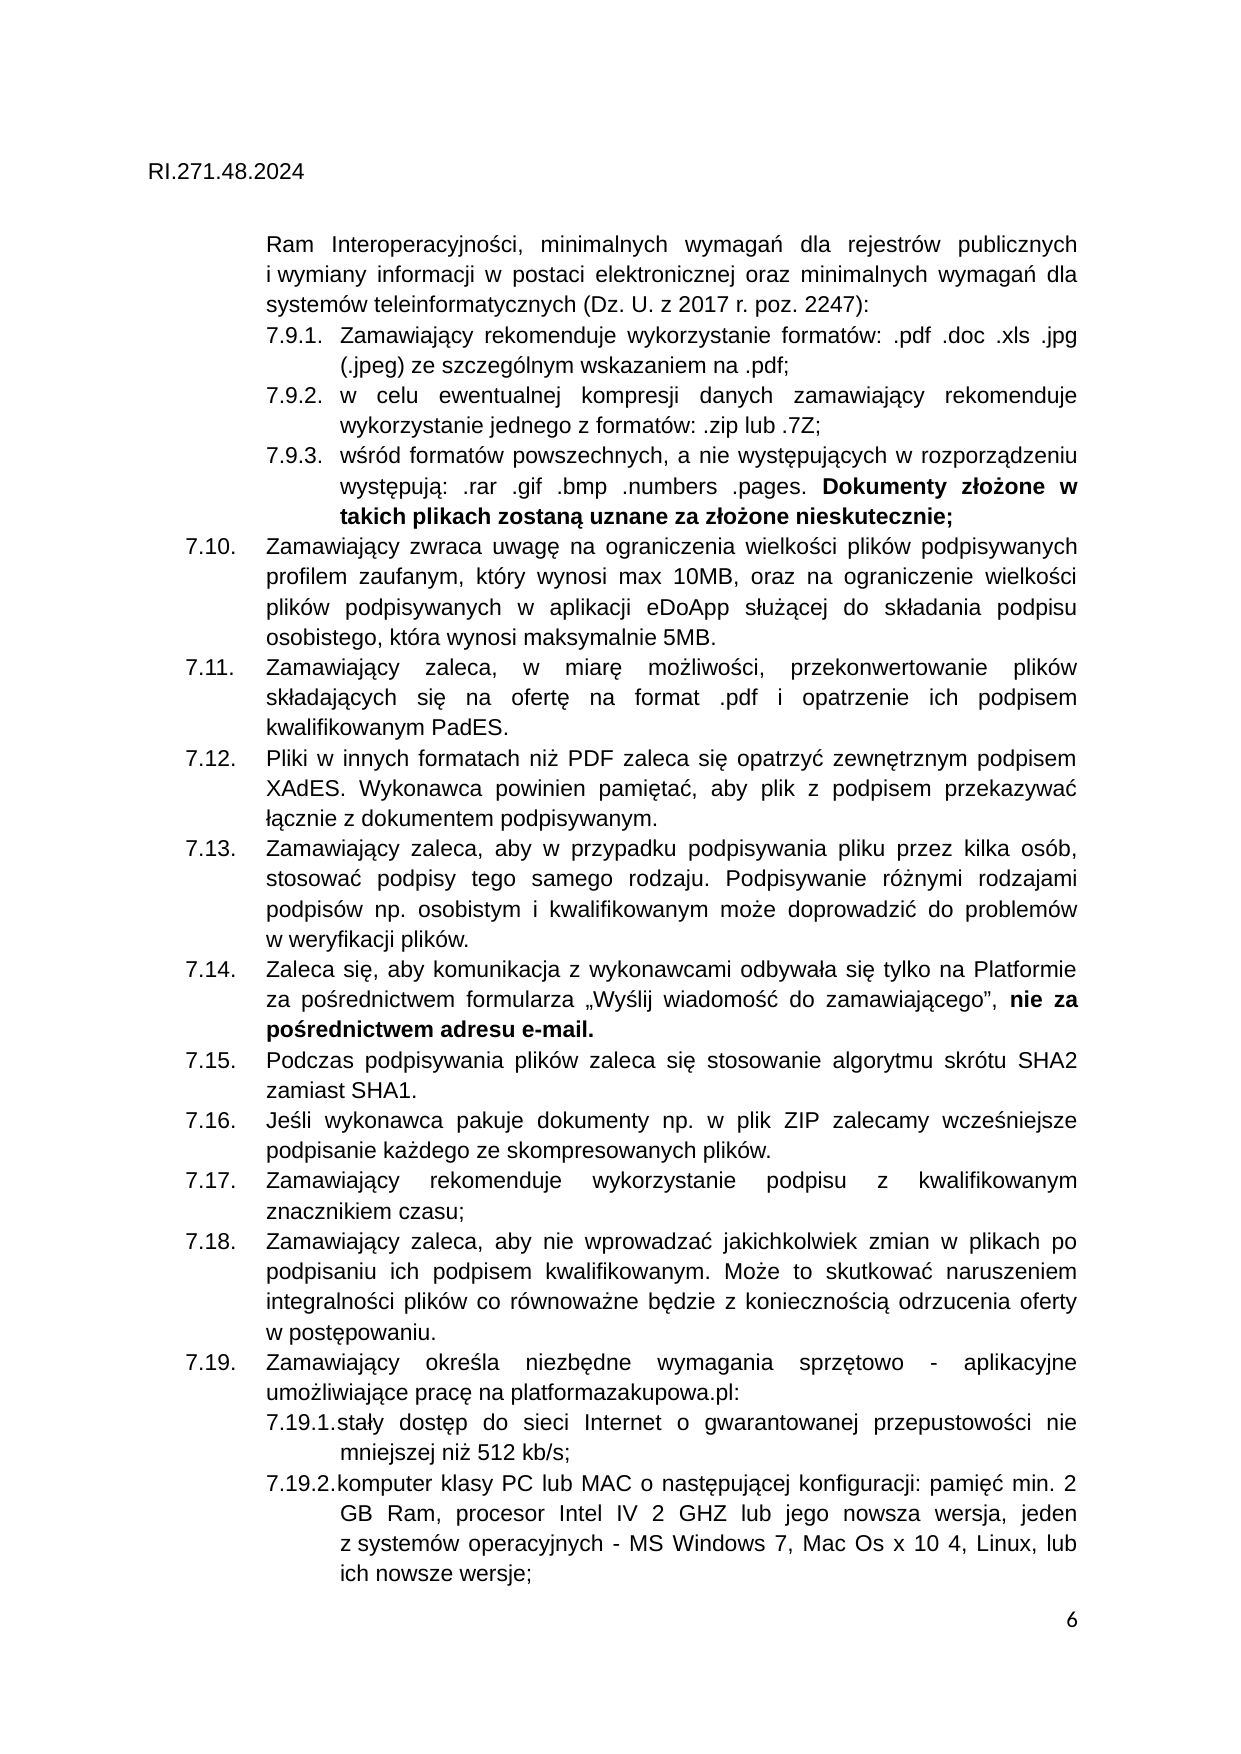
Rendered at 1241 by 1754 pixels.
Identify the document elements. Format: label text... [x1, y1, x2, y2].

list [185, 231, 1078, 318]
list w celu ewentualnej kompresji danych zamawiający rekomenduje wykorzystanie jednego z formatów: .zip lub .7Z; [266, 382, 1078, 439]
list Zamawiający zaleca, aby w przypadku podpisywania pliku przez kilka osób, stosować podpisy tego samego rodzaju. Podpisywanie różnymi rodzajami podpisów np. osobistym i kwalifikowanym może doprowadzić do problemów w weryfikacji plików. [185, 835, 1078, 952]
list Jeśli wykonawca pakuje dokumenty np. w plik ZIP zalecamy wcześniejsze podpisanie każdego ze skompresowanych plików. [185, 1107, 1078, 1164]
list wśród formatów powszechnych, a nie występujących w rozporządzeniu występują: .rar .gif .bmp .numbers .pages. Dokumenty złożone w takich plikach zostaną uznane za złożone nieskutecznie; [266, 442, 1078, 529]
list Zaleca się, aby komunikacja z wykonawcami odbywała się tylko na Platformie za pośrednictwem formularza „Wyślij wiadomość do zamawiającego”, nie za pośrednictwem adresu e-mail. [185, 956, 1078, 1043]
list Zamawiający zaleca, aby nie wprowadzać jakichkolwiek zmian w plikach po podpisaniu ich podpisem kwalifikowanym. Może to skutkować naruszeniem integralności plików co równoważne będzie z koniecznością odrzucenia oferty w postępowaniu. [185, 1228, 1078, 1345]
list Zamawiający rekomenduje wykorzystanie formatów: .pdf .doc .xls .jpg (.jpeg) ze szczególnym wskazaniem na .pdf; [266, 322, 1078, 378]
list komputer klasy PC lub MAC o następującej konfiguracji: pamięć min. 2 GB Ram, procesor Intel IV 2 GHZ lub jego nowsza wersja, jeden z systemów operacyjnych - MS Windows 7, Mac Os x 10 4, Linux, lub ich nowsze wersje; [266, 1469, 1078, 1587]
list Pliki w innych formatach niż PDF zaleca się opatrzyć zewnętrznym podpisem XAdES. Wykonawca powinien pamiętać, aby plik z podpisem przekazywać łącznie z dokumentem podpisywanym. [185, 744, 1078, 831]
list stały dostęp do sieci Internet o gwarantowanej przepustowości nie mniejszej niż 512 kb/s; [266, 1409, 1078, 1466]
list Zamawiający określa niezbędne wymagania sprzętowo - aplikacyjne umożliwiające pracę na platformazakupowa.pl: [185, 1349, 1078, 1405]
list Zamawiający rekomenduje wykorzystanie podpisu z kwalifikowanym znacznikiem czasu; [185, 1167, 1078, 1224]
list Zamawiający zaleca, w miarę możliwości, przekonwertowanie plików składających się na ofertę na format .pdf i opatrzenie ich podpisem kwalifikowanym PadES. [185, 654, 1078, 741]
list Podczas podpisywania plików zaleca się stosowanie algorytmu skrótu SHA2 zamiast SHA1. [185, 1047, 1078, 1103]
list Zamawiający zwraca uwagę na ograniczenia wielkości plików podpisywanych profilem zaufanym, który wynosi max 10MB, oraz na ograniczenie wielkości plików podpisywanych w aplikacji eDoApp służącej do składania podpisu osobistego, która wynosi maksymalnie 5MB. [185, 533, 1078, 650]
